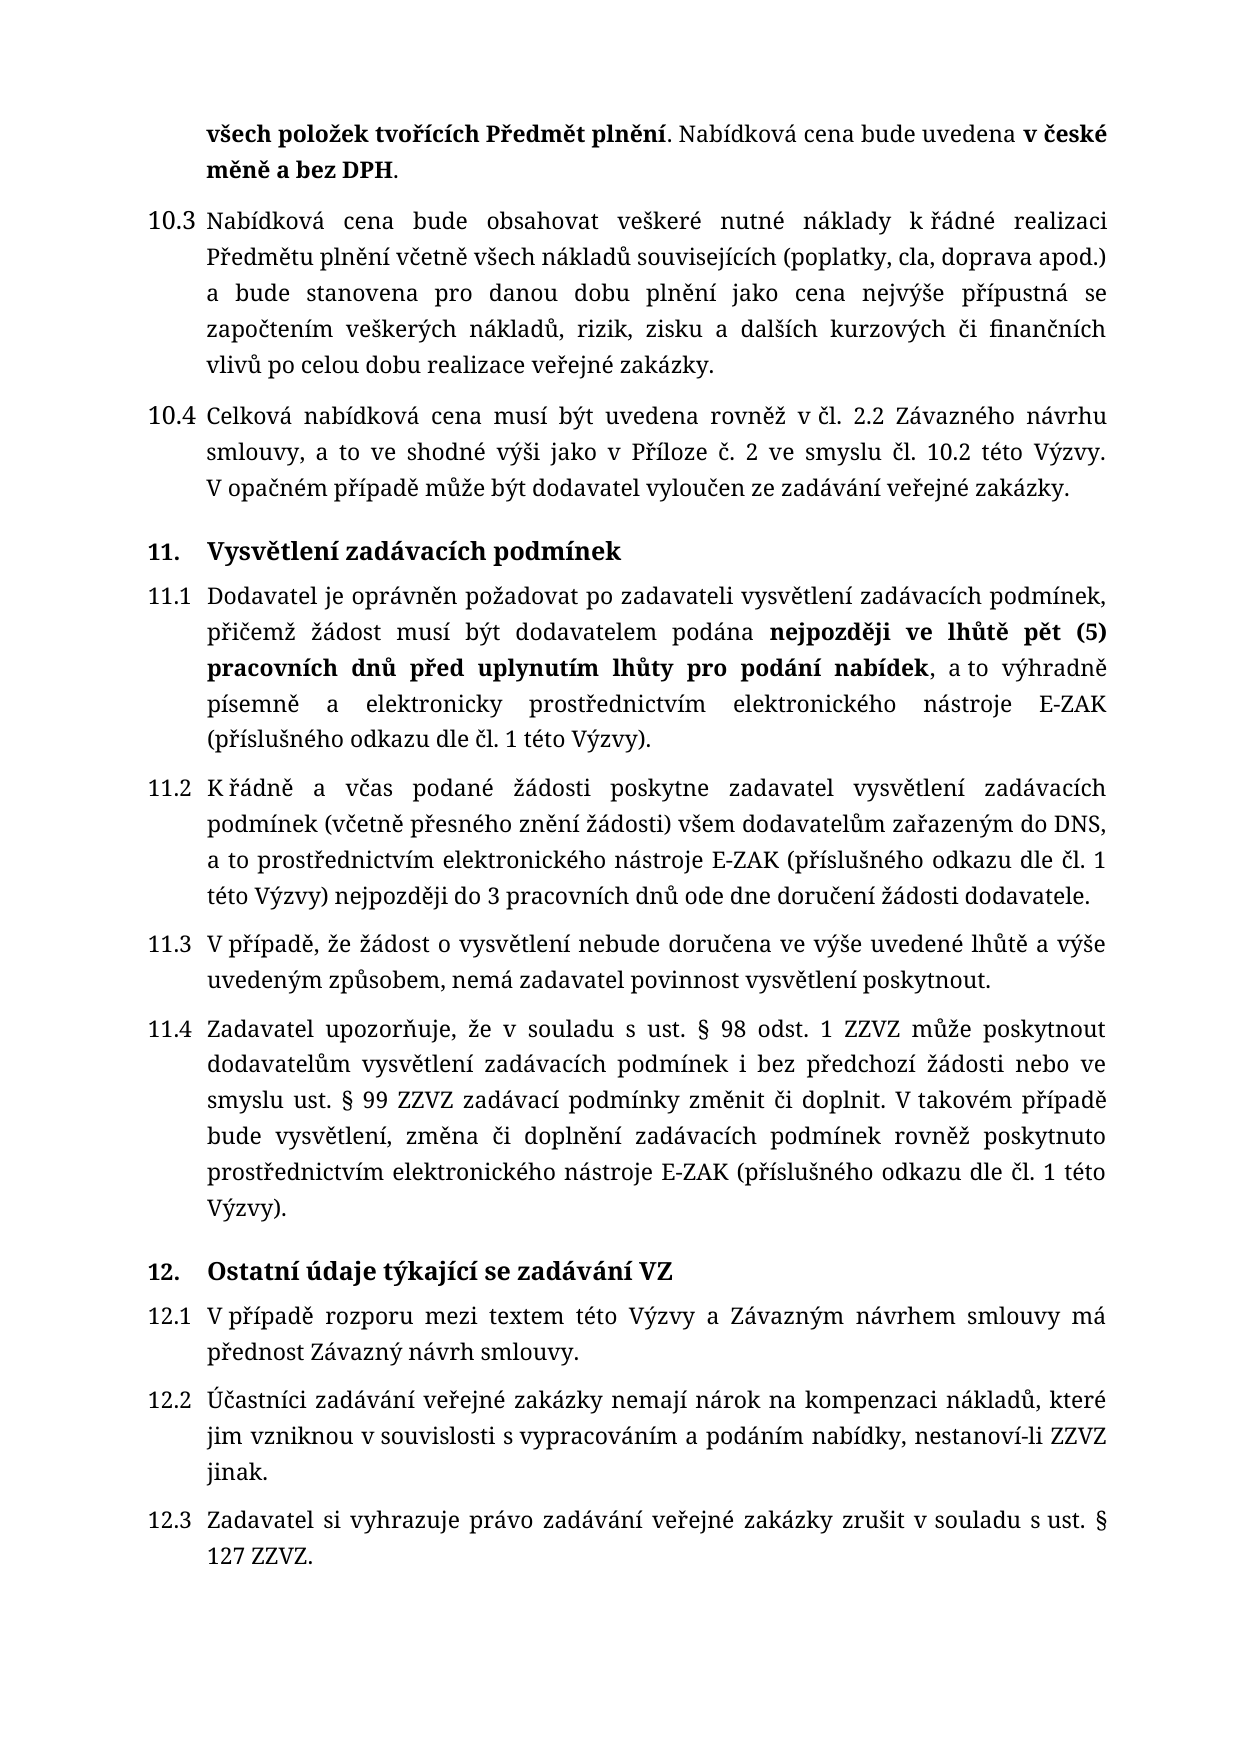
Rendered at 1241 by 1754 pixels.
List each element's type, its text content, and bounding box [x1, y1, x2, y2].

list Zadavatel upozorňuje, že v souladu s ust. § 98 odst. 1 ZZVZ může poskytnout dodavatelům vysvětlení zadávacích podmínek i bez předchozí žádosti nebo ve smyslu ust. § 99 ZZVZ zadávací podmínky změnit či doplnit. V takovém případě bude vysvětlení, změna či doplnění zadávacích podmínek rovněž poskytnuto prostřednictvím elektronického nástroje E-ZAK (příslušného odkazu dle čl. 1 této Výzvy). [148, 1012, 1107, 1223]
subtitle Ostatní údaje týkající se zadávání VZ [148, 1253, 1107, 1287]
list V případě rozporu mezi textem této Výzvy a Závazným návrhem smlouvy má přednost Závazný návrh smlouvy. [148, 1300, 1107, 1367]
list K řádně a včas podané žádosti poskytne zadavatel vysvětlení zadávacích podmínek (včetně přesného znění žádosti) všem dodavatelům zařazeným do DNS, a to prostřednictvím elektronického nástroje E-ZAK (příslušného odkazu dle čl. 1 této Výzvy) nejpozději do 3 pracovních dnů ode dne doručení žádosti dodavatele. [148, 772, 1107, 911]
subtitle Vysvětlení zadávacích podmínek [148, 533, 1107, 567]
list Dodavatel je oprávněn požadovat po zadavateli vysvětlení zadávacích podmínek, přičemž žádost musí být dodavatelem podána nejpozději ve lhůtě pět (5) pracovních dnů před uplynutím lhůty pro podání nabídek, a to výhradně písemně a elektronicky prostřednictvím elektronického nástroje E-ZAK (příslušného odkazu dle čl. 1 této Výzvy). [148, 580, 1107, 755]
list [148, 118, 1107, 185]
list Zadavatel si vyhrazuje právo zadávání veřejné zakázky zrušit v souladu s ust. § 127 ZZVZ. [148, 1504, 1107, 1572]
list Nabídková cena bude obsahovat veškeré nutné náklady k řádné realizaci Předmětu plnění včetně všech nákladů souvisejících (poplatky, cla, doprava apod.) a bude stanovena pro danou dobu plnění jako cena nejvýše přípustná se započtením veškerých nákladů, rizik, zisku a dalších kurzových či finančních vlivů po celou dobu realizace veřejné zakázky. [148, 202, 1107, 380]
list Účastníci zadávání veřejné zakázky nemají nárok na kompenzaci nákladů, které jim vzniknou v souvislosti s vypracováním a podáním nabídky, nestanoví-li ZZVZ jinak. [148, 1384, 1107, 1487]
list V případě, že žádost o vysvětlení nebude doručena ve výše uvedené lhůtě a výše uvedeným způsobem, nemá zadavatel povinnost vysvětlení poskytnout. [148, 928, 1107, 995]
list Celková nabídková cena musí být uvedena rovněž v čl. 2.2 Závazného návrhu smlouvy, a to ve shodné výši jako v Příloze č. 2 ve smyslu čl. 10.2 této Výzvy. V opačném případě může být dodavatel vyloučen ze zadávání veřejné zakázky. [148, 397, 1107, 503]
